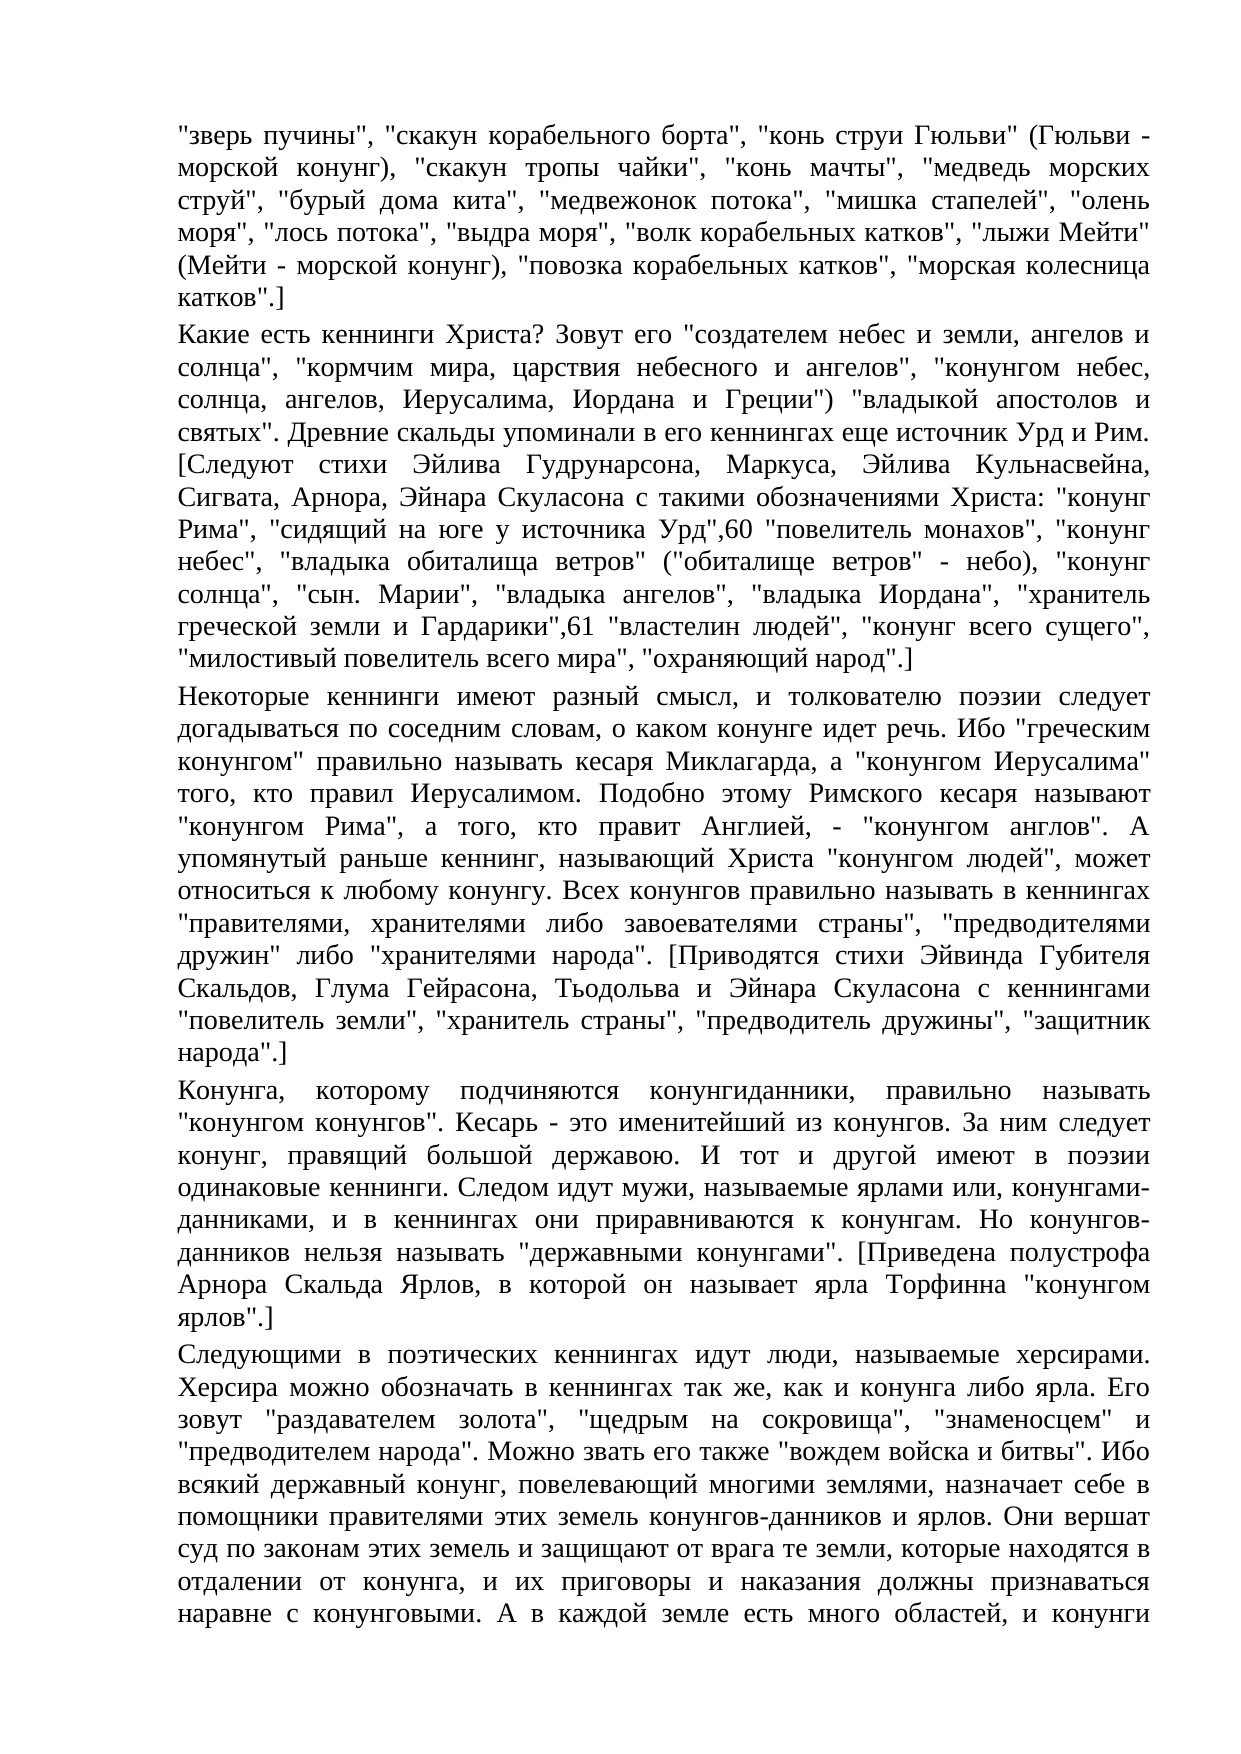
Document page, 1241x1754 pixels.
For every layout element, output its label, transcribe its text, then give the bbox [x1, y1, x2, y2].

text Какие есть кеннинги Христа? Зовут его "создателем небес и земли, ангелов и солнца", "кормчим мира, царствия небесного и ангелов", "конунгом небес, солнца, ангелов, Иерусалима, Иордана и Греции") "владыкой апостолов и святых". Древние скальды упоминали в его кеннингах еще источник Урд и Рим. [Следуют стихи Эйлива Гудрунарсона, Маркуса, Эйлива Кульнасвейна, Сигвата, Арнора, Эйнара Скуласона с такими обозначениями Христа: "конунг Рима", "сидящий на юге у источника Урд",60 "повелитель монахов", "конунг небес", "владыка обиталища ветров" ("обиталище ветров" - небо), "конунг солнца", "сын. Марии", "владыка ангелов", "владыка Иордана", "хранитель греческой земли и Гардарики",61 "властелин людей", "конунг всего сущего", "милостивый повелитель всего мира", "охраняющий народ".] [177, 318, 1152, 674]
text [177, 1337, 1152, 1629]
text Конунга, которому подчиняются конунгиданники, правильно называть "конунгом конунгов". Кесарь - это именитейший из конунгов. За ним следует конунг, правящий большой державою. И тот и другой имеют в поэзии одинаковые кеннинги. Следом идут мужи, называемые ярлами или, конунгами-данниками, и в кеннингах они приравниваются к конунгам. Но конунгов-данников нельзя называть "державными конунгами". [Приведена полустрофа Арнора Скальда Ярлов, в которой он называет ярла Торфинна "конунгом ярлов".] [177, 1073, 1152, 1332]
text Некоторые кеннинги имеют разный смысл, и толкователю поэзии следует догадываться по соседним словам, о каком конунге идет речь. Ибо "греческим конунгом" правильно называть кесаря Миклагарда, а "конунгом Иерусалима" того, кто правил Иерусалимом. Подобно этому Римского кесаря называют "конунгом Рима", а того, кто правит Англией, - "конунгом англов". А упомянутый раньше кеннинг, называющий Христа "конунгом людей", может относиться к любому конунгу. Всех конунгов правильно называть в кеннингах "правителями, хранителями либо завоевателями страны", "предводителями дружин" либо "хранителями народа". [Приводятся стихи Эйвинда Губителя Скальдов, Глума Гейрасона, Тьодольва и Эйнара Скуласона с кеннингами "повелитель земли", "хранитель страны", "предводитель дружины", "защитник народа".] [177, 679, 1152, 1068]
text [177, 118, 1152, 312]
